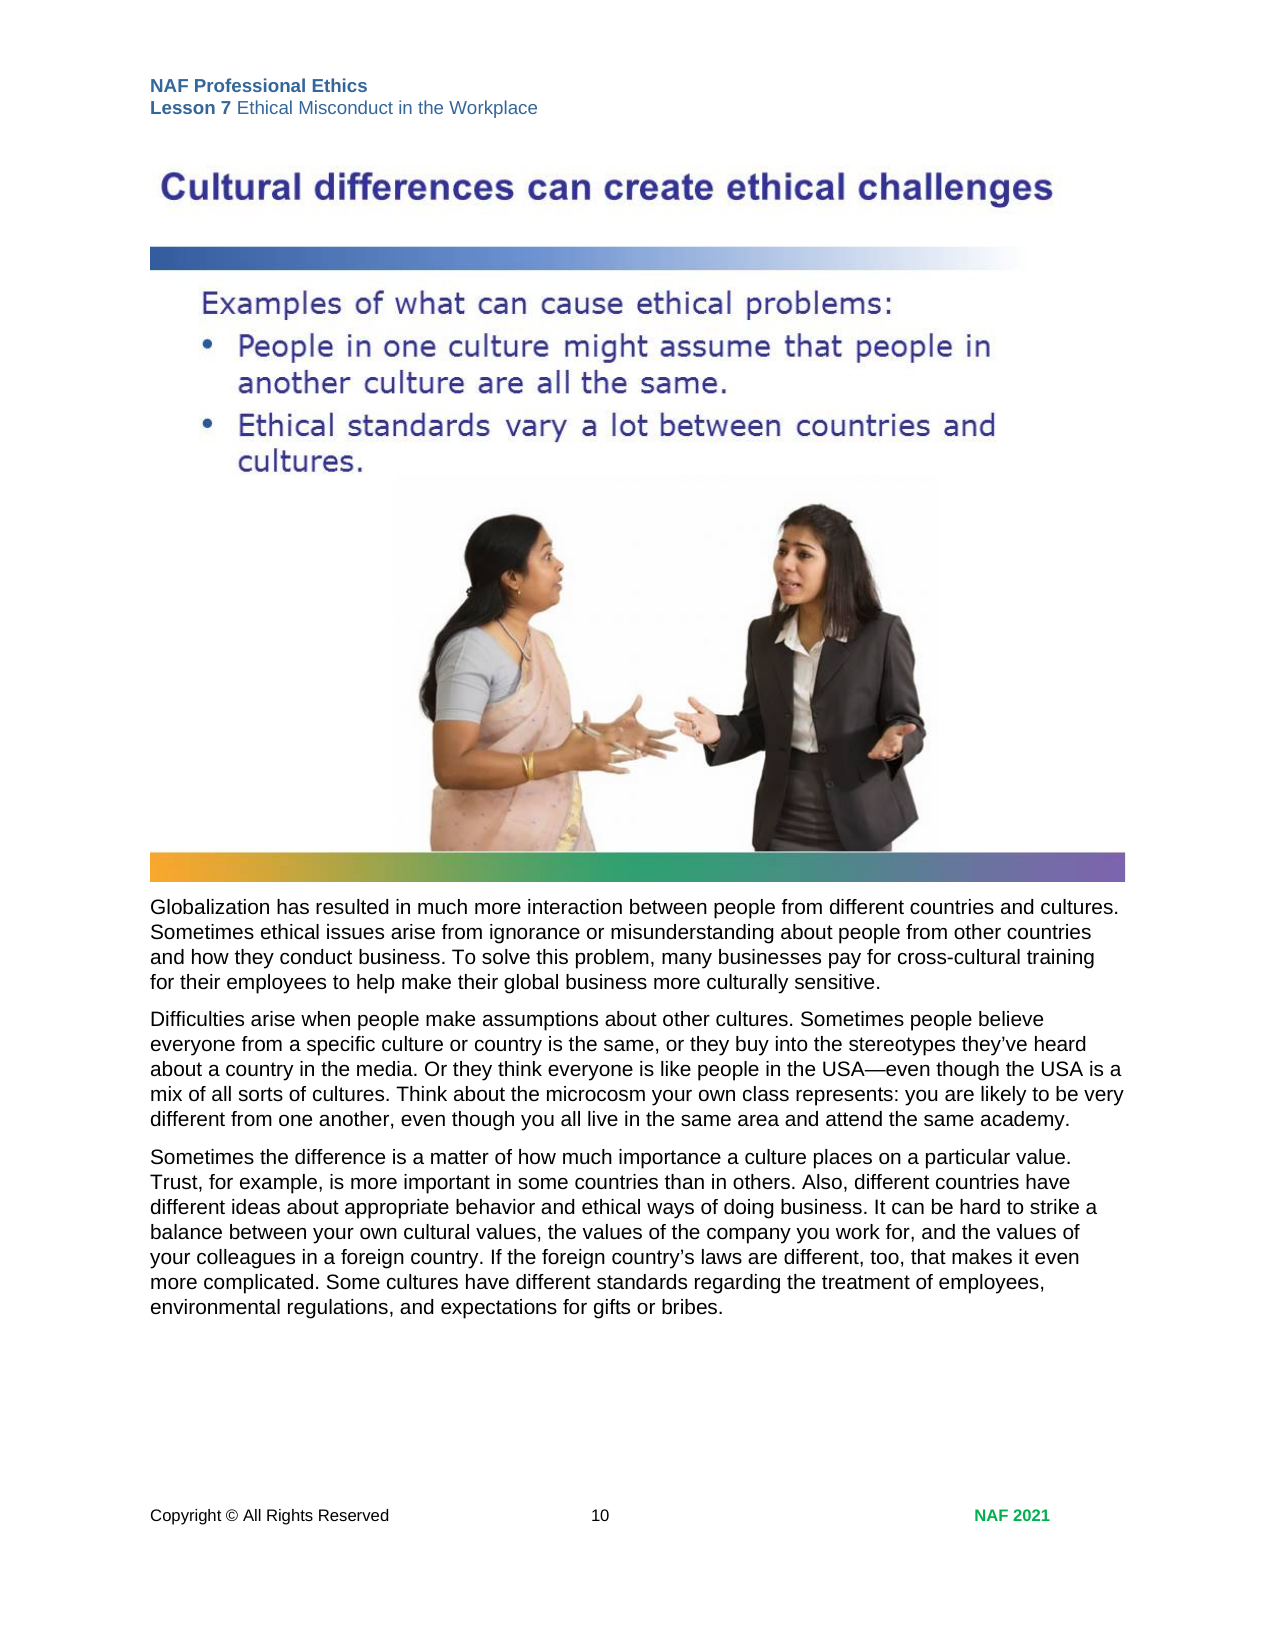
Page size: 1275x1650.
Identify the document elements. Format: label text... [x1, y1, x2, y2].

text Difficulties arise when people make assumptions about other cultures. Sometimes people believe everyone from a specific culture or country is the same, or they buy into the stereotypes they’ve heard about a country in the media. Or they think everyone is like people in the USA—even though the USA is a mix of all sorts of cultures. Think about the microcosm your own class represents: you are likely to be very different from one another, even though you all live in the same area and attend the same academy. [150, 1006, 1125, 1131]
text Globalization has resulted in much more interaction between people from different countries and cultures. Sometimes ethical issues arise from ignorance or misunderstanding about people from other countries and how they conduct business. To solve this problem, many businesses pay for cross-cultural training for their employees to help make their global business more culturally sensitive. [150, 894, 1125, 994]
picture [150, 150, 1125, 882]
text Sometimes the difference is a matter of how much importance a culture places on a particular value. Trust, for example, is more important in some countries than in others. Also, different countries have different ideas about appropriate behavior and ethical ways of doing business. It can be hard to strike a balance between your own cultural values, the values of the company you work for, and the values of your colleagues in a foreign country. If the foreign country’s laws are different, too, that makes it even more complicated. Some cultures have different standards regarding the treatment of employees, environmental regulations, and expectations for gifts or bribes. [150, 1144, 1125, 1319]
